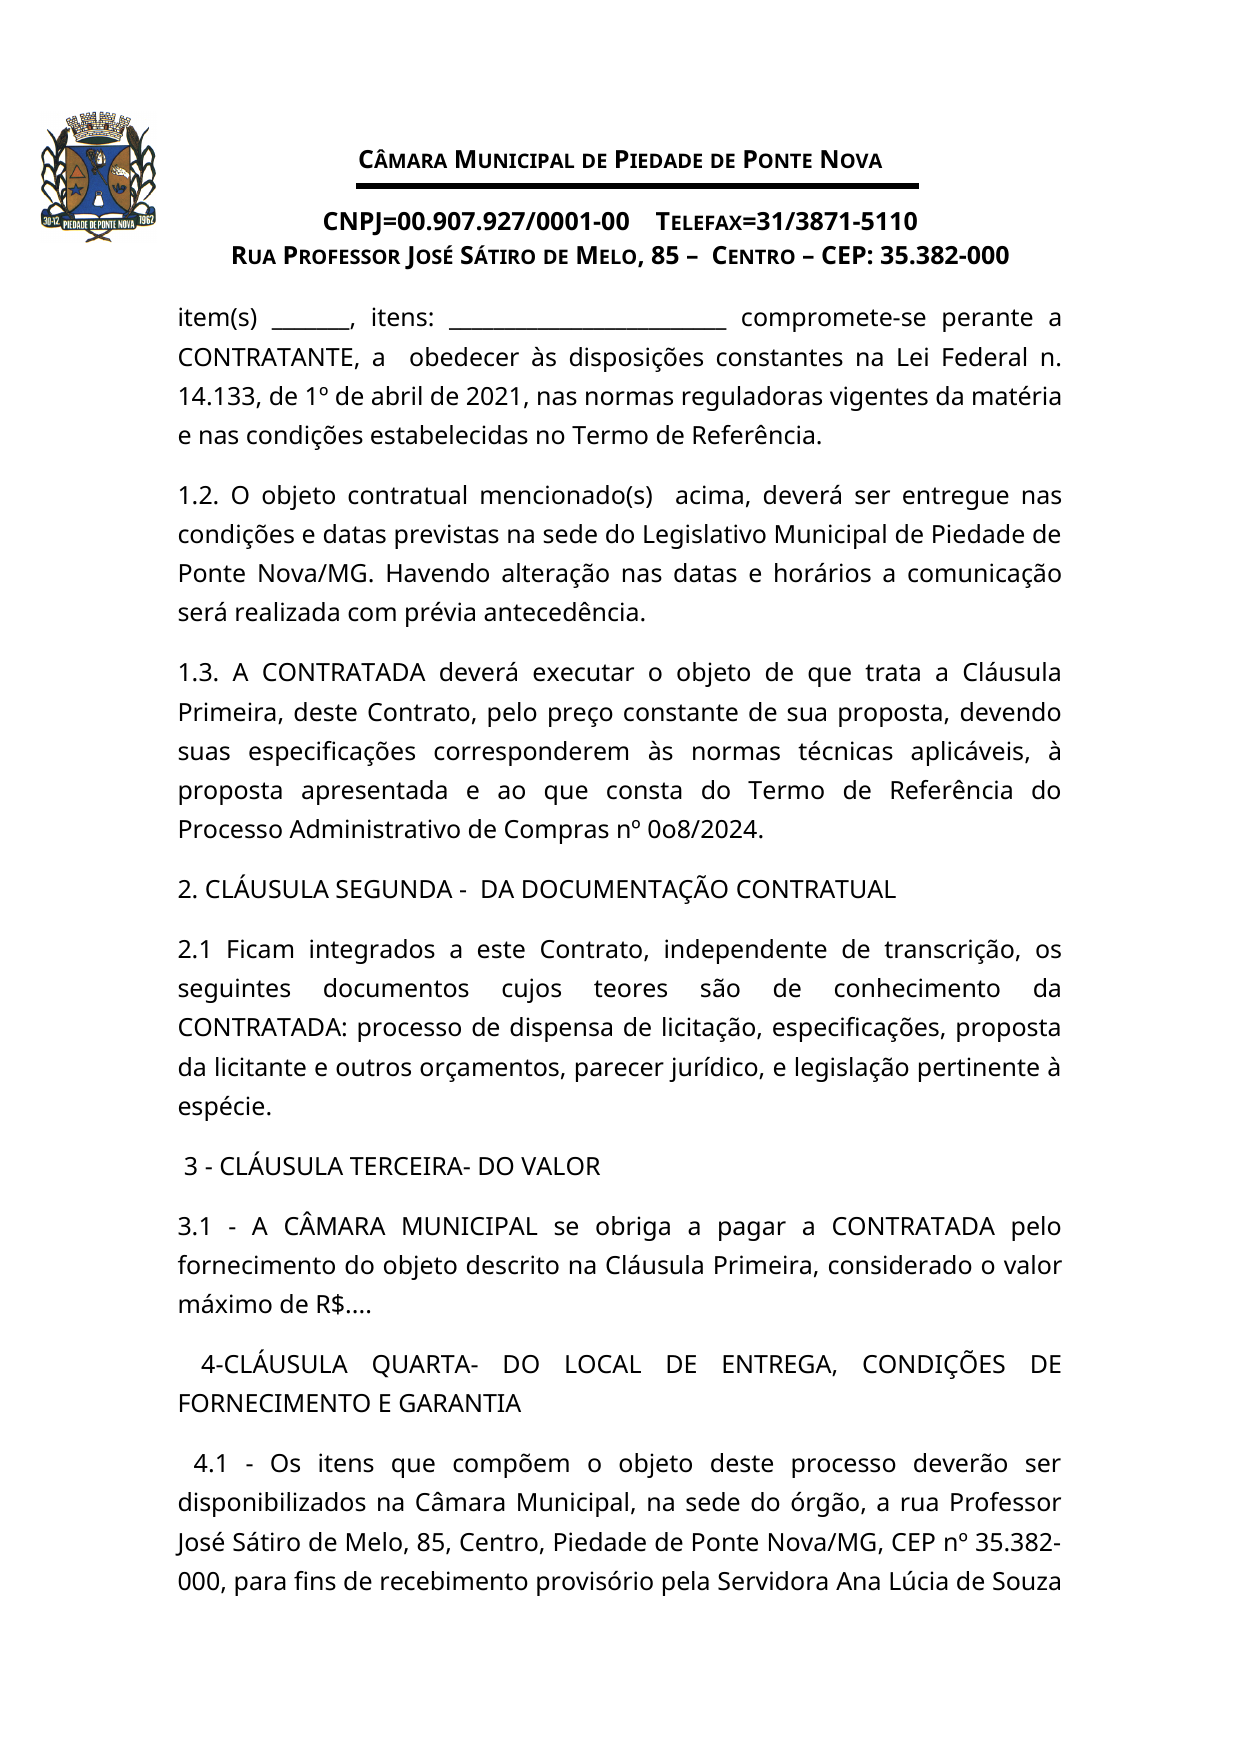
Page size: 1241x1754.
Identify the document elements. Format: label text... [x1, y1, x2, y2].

text 3 - CLÁUSULA TERCEIRA- DO VALOR [177, 1148, 1063, 1182]
text 2. CLÁUSULA SEGUNDA - DA DOCUMENTAÇÃO CONTRATUAL [177, 872, 1063, 906]
text 3.1 - A CÂMARA MUNICIPAL se obriga a pagar a CONTRATADA pelo fornecimento do objeto descrito na Cláusula Primeira, considerado o valor máximo de R$.... [177, 1208, 1063, 1321]
text 4-CLÁUSULA QUARTA- DO LOCAL DE ENTREGA, CONDIÇÕES DE FORNECIMENTO E GARANTIA [177, 1347, 1063, 1420]
text 1.3. A CONTRATADA deverá executar o objeto de que trata a Cláusula Primeira, deste Contrato, pelo preço constante de sua proposta, devendo suas especificações corresponderem às normas técnicas aplicáveis, à proposta apresentada e ao que consta do Termo de Referência do Processo Administrativo de Compras nº 0o8/2024. [177, 655, 1063, 846]
picture [39, 111, 157, 243]
text 1.2. O objeto contratual mencionado(s) acima, deverá ser entregue nas condições e datas previstas na sede do Legislativo Municipal de Piedade de Ponte Nova/MG. Havendo alteração nas datas e horários a comunicação será realizada com prévia antecedência. [177, 478, 1063, 629]
text 2.1 Ficam integrados a este Contrato, independente de transcrição, os seguintes documentos cujos teores são de conhecimento da CONTRATADA: processo de dispensa de licitação, especificações, proposta da licitante e outros orçamentos, parecer jurídico, e legislação pertinente à espécie. [177, 932, 1063, 1122]
